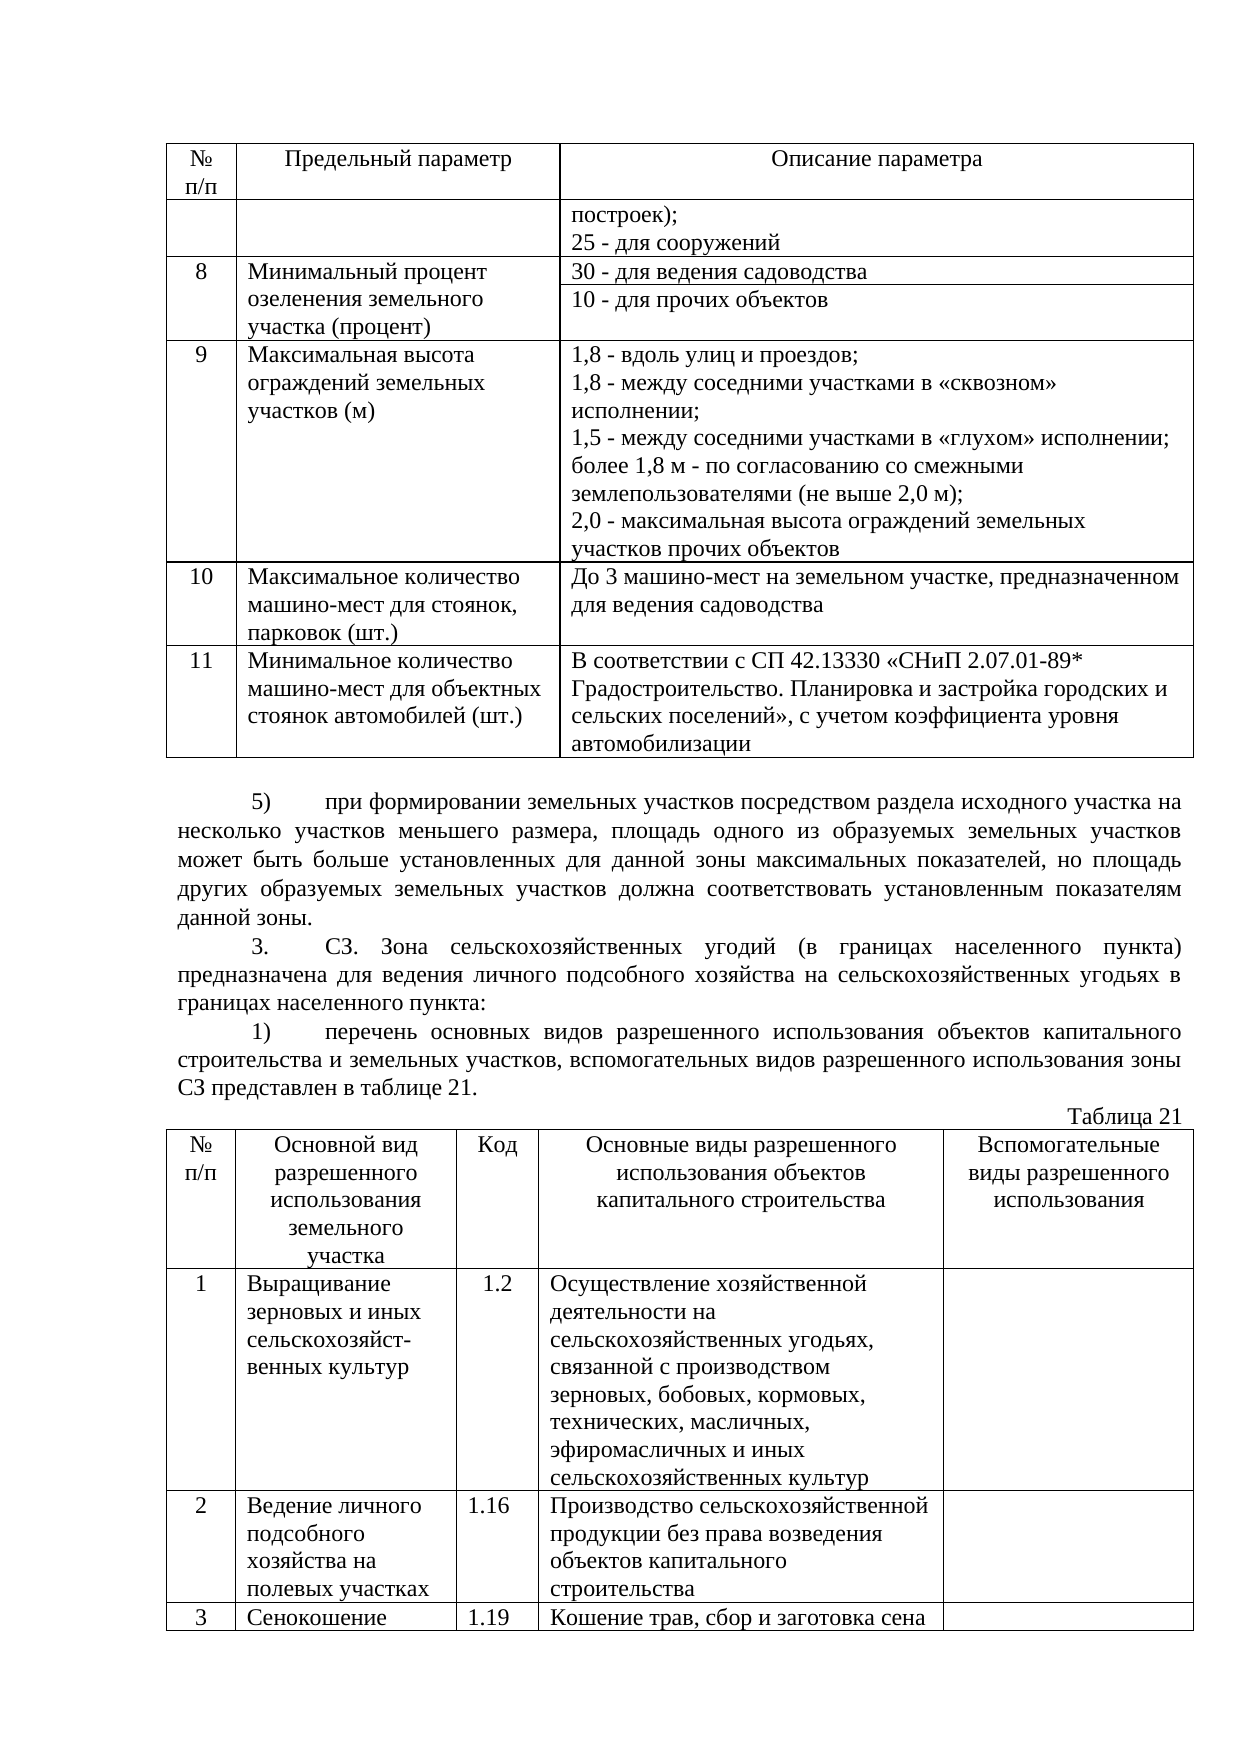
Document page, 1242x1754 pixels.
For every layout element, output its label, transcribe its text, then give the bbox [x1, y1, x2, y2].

table_cell Осуществление хозяйственной деятельности на сельскохозяйственных угодьях, связанной с производством зерновых, бобовых, кормовых, технических, масличных, эфиромасличных и иных сельскохозяйственных культур [539, 1269, 943, 1490]
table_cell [237, 200, 559, 256]
text Таблица 21 [177, 1102, 1183, 1129]
table_cell 3 [167, 1603, 235, 1630]
table_cell Максимальное количество машино-мест для стоянок, парковок (шт.) [237, 563, 559, 645]
table_cell Максимальная высота ограждений земельных участков (м) [237, 341, 559, 561]
table_header Код [457, 1130, 538, 1268]
table_cell Ведение личного подсобного хозяйства на полевых участках [236, 1491, 456, 1602]
list при формировании земельных участков посредством раздела исходного участка на несколько участков меньшего размера, площадь одного из образуемых земельных участков может быть больше установленных для данной зоны максимальных показателей, но площадь других образуемых земельных участков должна соответствовать установленным показателям данной зоны. [177, 787, 1183, 930]
table_cell До 3 машино-мест на земельном участке, предназначенном для ведения садоводства [561, 563, 1193, 645]
table_cell 1.19 [457, 1603, 538, 1630]
table_header Описание параметра [561, 144, 1193, 199]
table_cell Выращивание зерновых и иных сельскохозяйст- венных культур [236, 1269, 456, 1490]
table_cell 10 [167, 563, 236, 645]
table_header Основные виды разрешенного использования объектов капитального строительства [539, 1130, 943, 1268]
table_cell Производство сельскохозяйственной продукции без права возведения объектов капитального строительства [539, 1491, 943, 1602]
table_cell Кошение трав, сбор и заготовка сена [539, 1603, 943, 1630]
table_cell 9 [167, 341, 236, 561]
table_cell [944, 1491, 1193, 1602]
table_header № п/п [167, 144, 236, 199]
table_cell 1.16 [457, 1491, 538, 1602]
list перечень основных видов разрешенного использования объектов капитального строительства и земельных участков, вспомогательных видов разрешенного использования зоны СЗ представлен в таблице 21. [177, 1017, 1183, 1101]
table_cell 10 - для прочих объектов [561, 285, 1193, 339]
table_cell [944, 1269, 1193, 1490]
table_cell 7 [167, 200, 236, 256]
table_cell [944, 1603, 1193, 1630]
table_cell 1.2 [457, 1269, 538, 1490]
table_cell 1 [167, 1269, 235, 1490]
table_header Предельный параметр [237, 144, 559, 199]
table_cell 30 - для ведения садоводства [561, 257, 1193, 284]
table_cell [561, 200, 1193, 256]
table_header Вспомогательные виды разрешенного использования [944, 1130, 1193, 1268]
table_cell 1,8 - вдоль улиц и проездов; 1,8 - между соседними участками в «сквозном» исполнении; 1,5 - между соседними участками в «глухом» исполнении; более 1,8 м - по согласованию со смежными землепользователями (не выше 2,0 м); 2,0 - максимальная высота ограждений земельных участков прочих объектов [561, 341, 1193, 561]
table_header № п/п [167, 1130, 235, 1268]
table_cell Минимальный процент озеленения земельного участка (процент) [237, 257, 559, 339]
table_cell 8 [167, 257, 236, 339]
table_header Основной вид разрешенного использования земельного участка [236, 1130, 456, 1268]
table_cell В соответствии с CП 42.13330 «СНиП 2.07.01-89* Градостроительство. Планировка и застройка городских и сельских поселений», с учетом коэффициента уровня автомобилизации [561, 646, 1193, 757]
table_cell 11 [167, 646, 236, 757]
table_cell Минимальное количество машино-мест для объектных стоянок автомобилей (шт.) [237, 646, 559, 757]
table_cell Сенокошение [236, 1603, 456, 1630]
table_cell 2 [167, 1491, 235, 1602]
list СЗ. Зона сельскохозяйственных угодий (в границах населенного пункта) предназначена для ведения личного подсобного хозяйства на сельскохозяйственных угодьях в границах населенного пункта: [177, 932, 1183, 1016]
